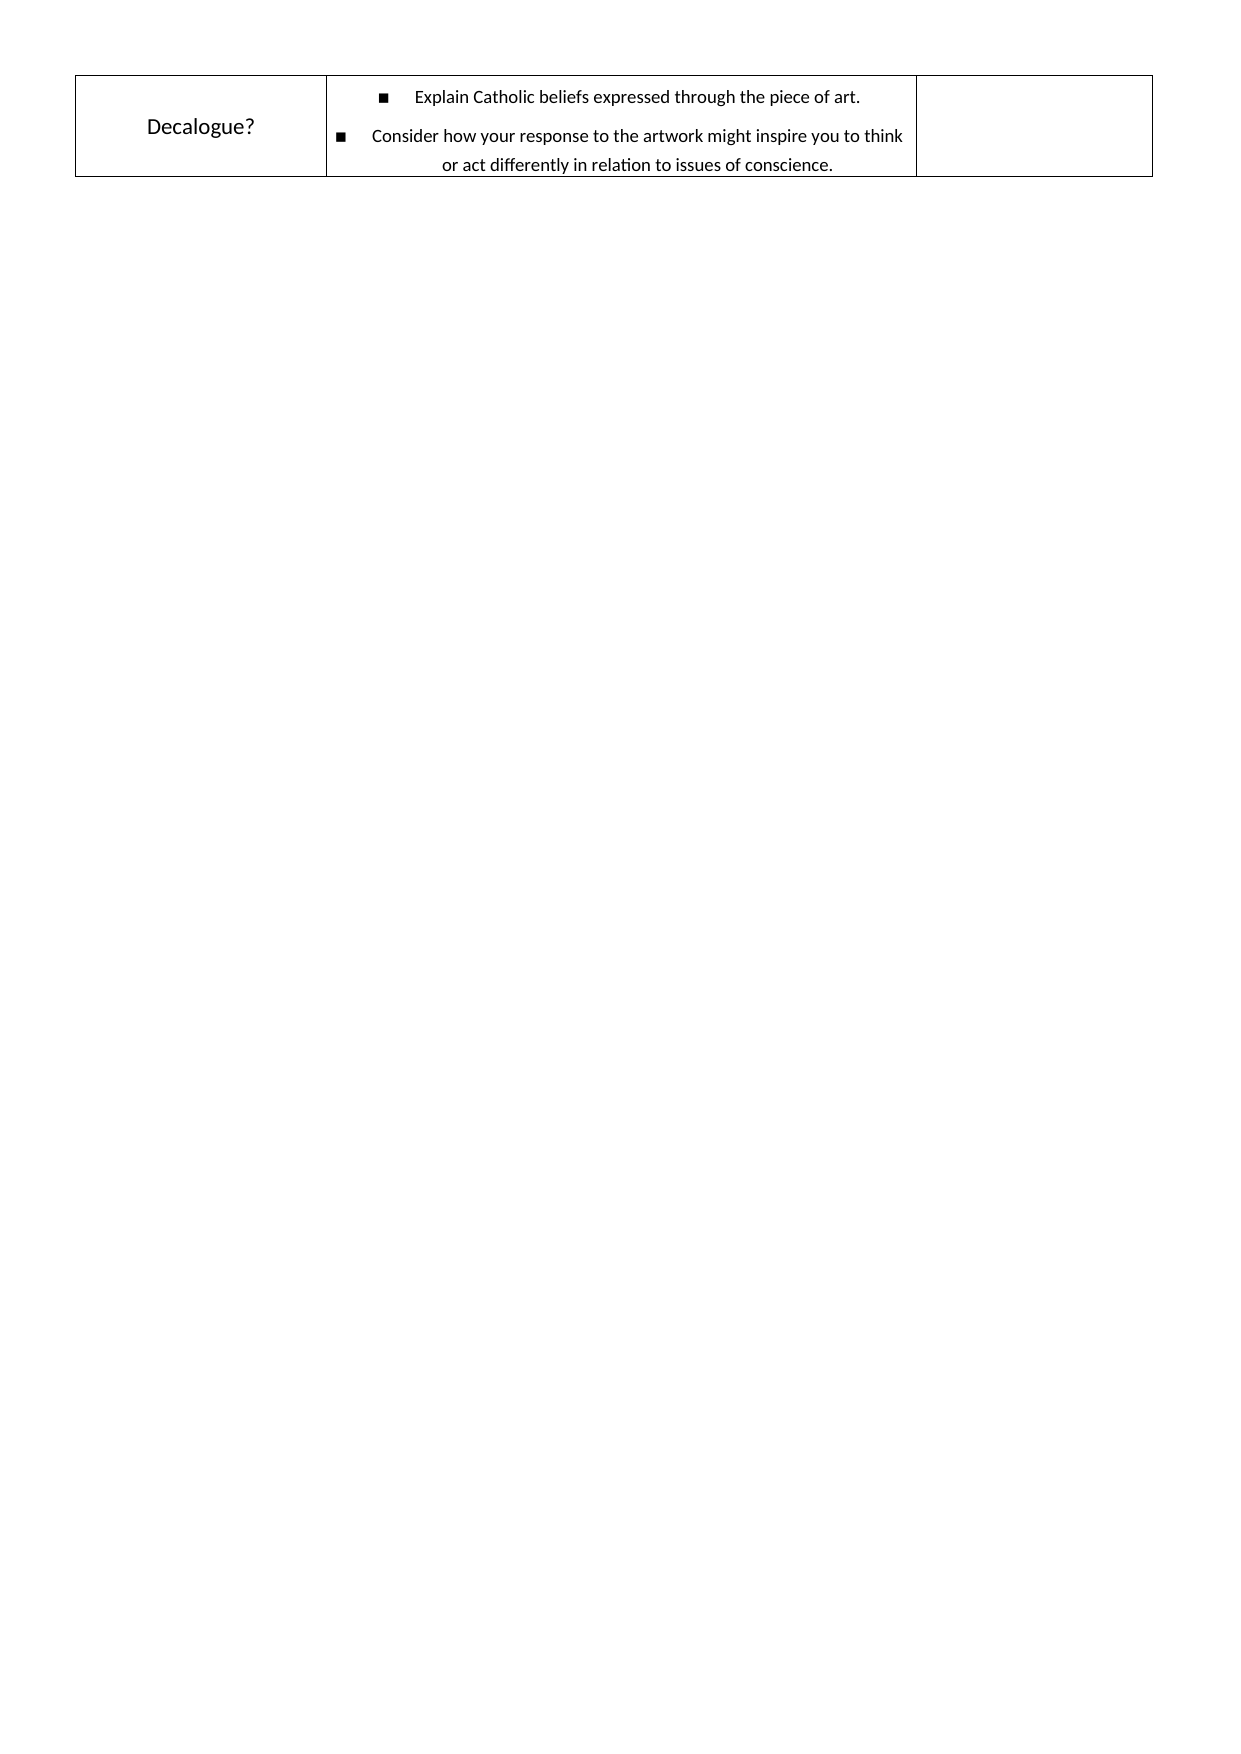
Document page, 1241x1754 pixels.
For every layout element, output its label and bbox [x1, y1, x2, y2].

table_cell [76, 76, 326, 176]
table_cell [327, 76, 916, 176]
table_cell [917, 76, 1152, 176]
